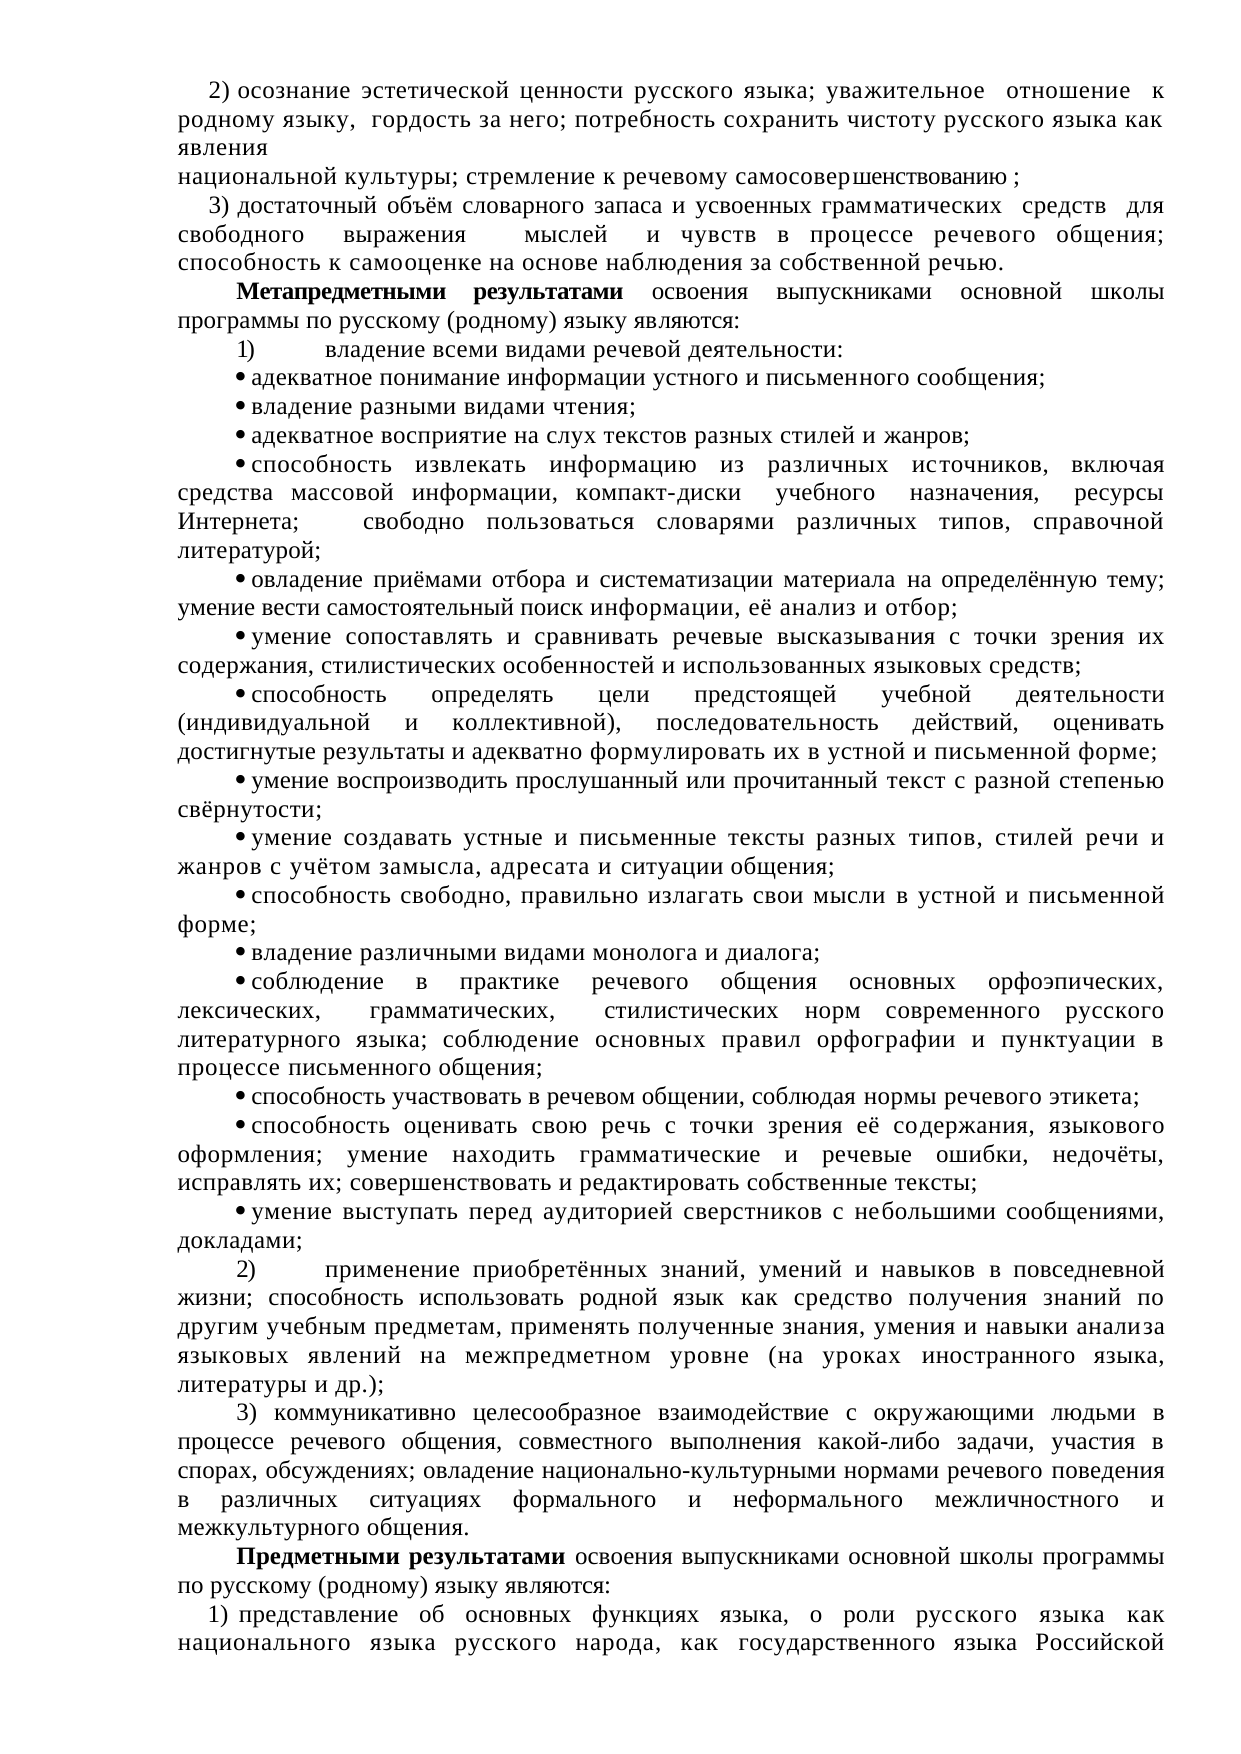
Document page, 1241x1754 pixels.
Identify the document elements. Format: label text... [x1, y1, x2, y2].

text Предметными результатами освоения выпускниками основной школы программы по русскому (родному) языку являются: [177, 1541, 1165, 1599]
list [178, 1599, 1165, 1656]
list способность свободно, правильно излагать свои мысли в устной и письменной форме; [177, 880, 1165, 937]
list достаточный объём словарного запаса и усвоенных грамматических средств для свободного выражения мыслей и чувств в процессе речевого общения; способность к самооценке на основе наблюдения за собственной речью. [178, 190, 1165, 276]
list умение воспроизводить прослушанный или прочитанный текст с разной степенью свёрнутости; [177, 765, 1165, 822]
text 2) применение приобретённых знаний, умений и навыков в повседневной жизни; способность использовать родной язык как средство получения знаний по другим учебным предметам, применять полученные знания, умения и навыки анализа языковых явлений на межпредметном уровне (на уроках иностранного языка, литературы и др.); [177, 1254, 1165, 1397]
list умение создавать устные и письменные тексты разных типов, стилей речи и жанров с учётом замысла, адресата и ситуации общения; [177, 822, 1165, 880]
list способность оценивать свою речь с точки зрения её содержания, языкового оформления; умение находить грамматические и речевые ошибки, недочёты, исправлять их; совершенствовать и редактировать собственные тексты; [177, 1110, 1165, 1196]
list осознание эстетической ценности русского языка; уважительное отношение к родному языку, гордость за него; потребность сохранить чистоту русского языка как явления национальной культуры; стремление к речевому самосовершенствованию ; [178, 75, 1165, 190]
text Метапредметными результатами освоения выпускниками основной школы программы по русскому (родному) языку являются: [177, 276, 1165, 334]
list способность извлекать информацию из различных источников, включая средства массовой информации, компакт-диски учебного назначения, ресурсы Интернета; свободно пользоваться словарями различных типов, справочной литературой; [177, 449, 1165, 564]
list соблюдение в практике речевого общения основных орфоэпических, лексических, грамматических, стилистических норм современного русского литературного языка; соблюдение основных правил орфографии и пунктуации в процессе письменного общения; [177, 966, 1165, 1081]
text 3) коммуникативно целесообразное взаимодействие с окружающими людьми в процессе речевого общения, совместного выполнения какой-либо задачи, участия в спорах, обсуждениях; овладение национально-культурными нормами речевого поведения в различных ситуациях формального и неформального межличностного и межкультурного общения. [177, 1397, 1165, 1541]
list способность участвовать в речевом общении, соблюдая нормы речевого этикета; [177, 1081, 1165, 1110]
list умение выступать перед аудиторией сверстников с небольшими сообщениями, докладами; [177, 1196, 1165, 1254]
list умение сопоставлять и сравнивать речевые высказывания с точки зрения их содержания, стилистических особенностей и использованных языковых средств; [177, 621, 1165, 679]
list адекватное восприятие на слух текстов разных стилей и жанров; [177, 420, 1165, 449]
list владение разными видами чтения; [177, 391, 1165, 420]
list адекватное понимание информации устного и письменного сообщения; [177, 362, 1165, 391]
text 1) владение всеми видами речевой деятельности: [177, 334, 1165, 362]
list овладение приёмами отбора и систематизации материала на определённую тему; умение вести самостоятельный поиск информации, её анализ и отбор; [177, 564, 1165, 621]
list способность определять цели предстоящей учебной деятельности (индивидуальной и коллективной), последовательность действий, оценивать достигнутые результаты и адекватно формулировать их в устной и письменной форме; [177, 679, 1165, 765]
list владение различными видами монолога и диалога; [177, 937, 1165, 966]
